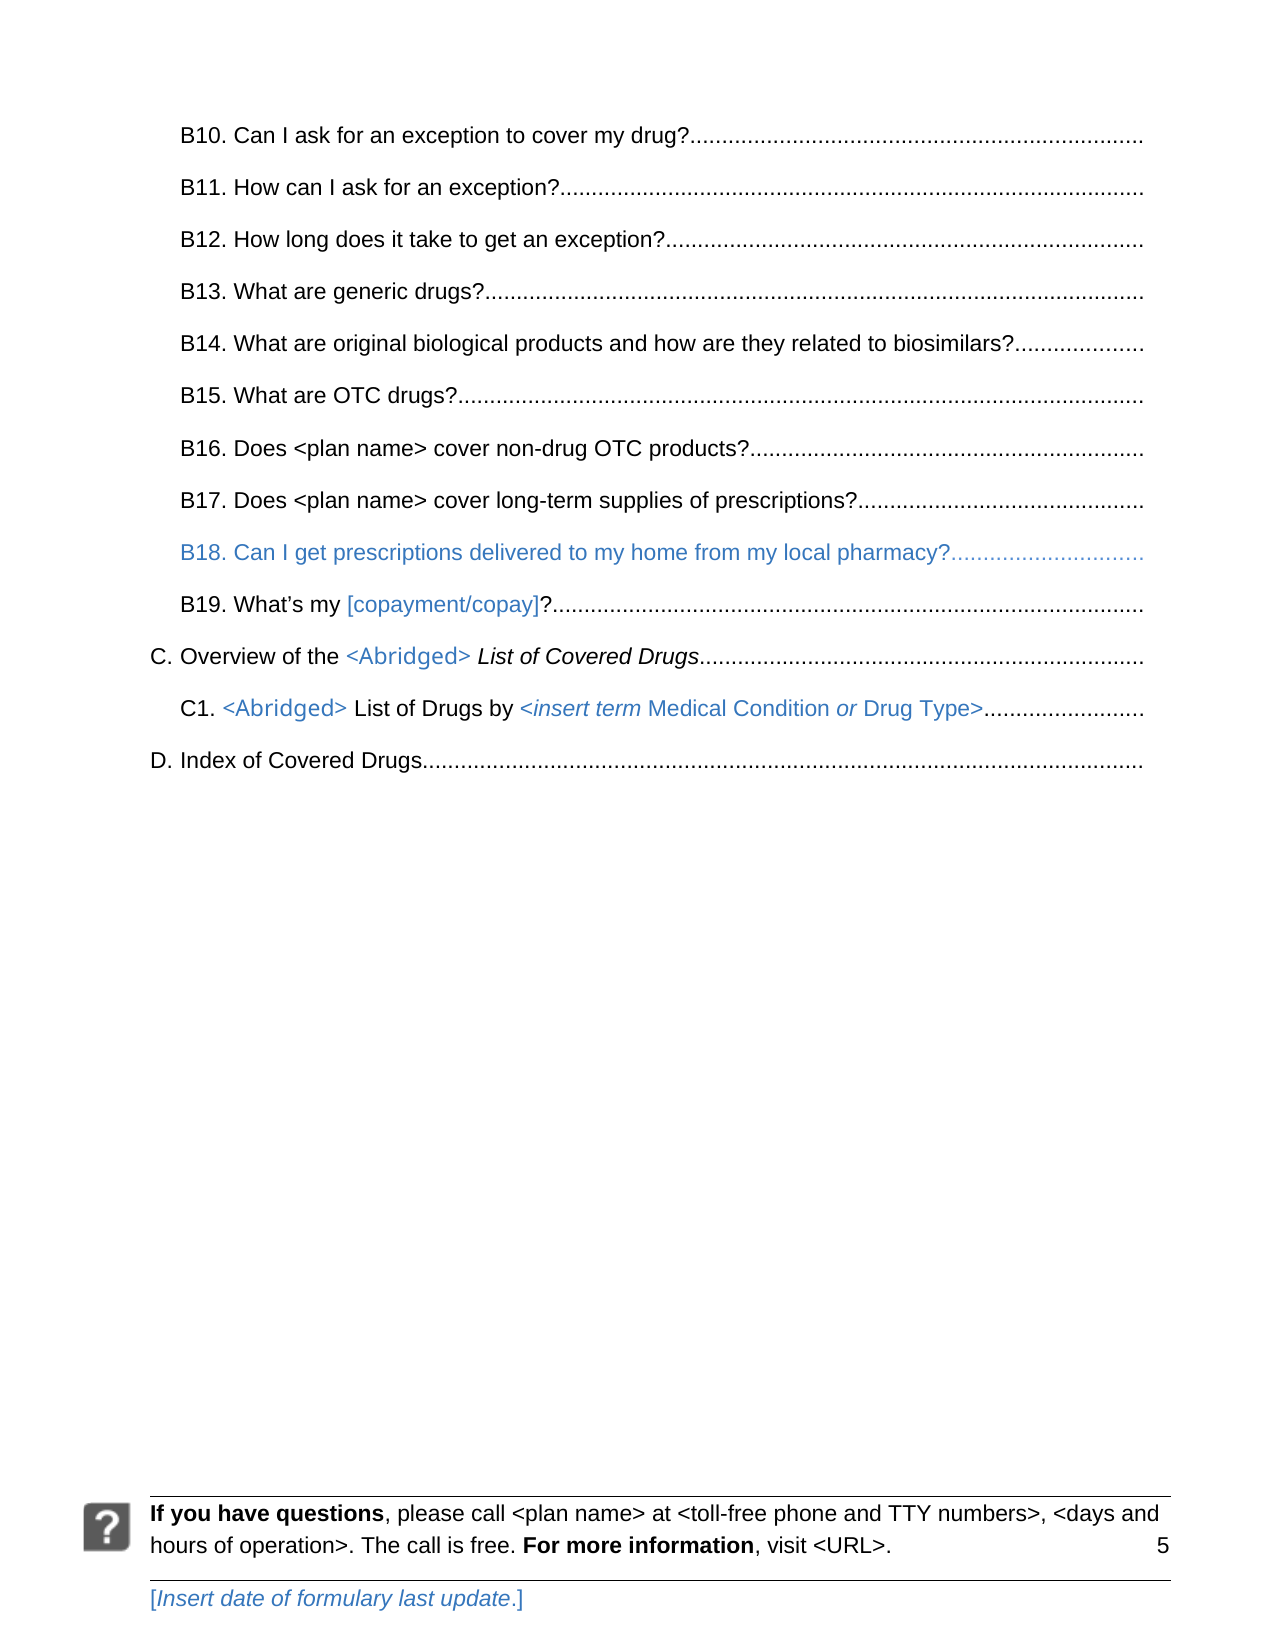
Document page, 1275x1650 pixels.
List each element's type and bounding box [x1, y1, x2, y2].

picture [83, 1502, 132, 1553]
